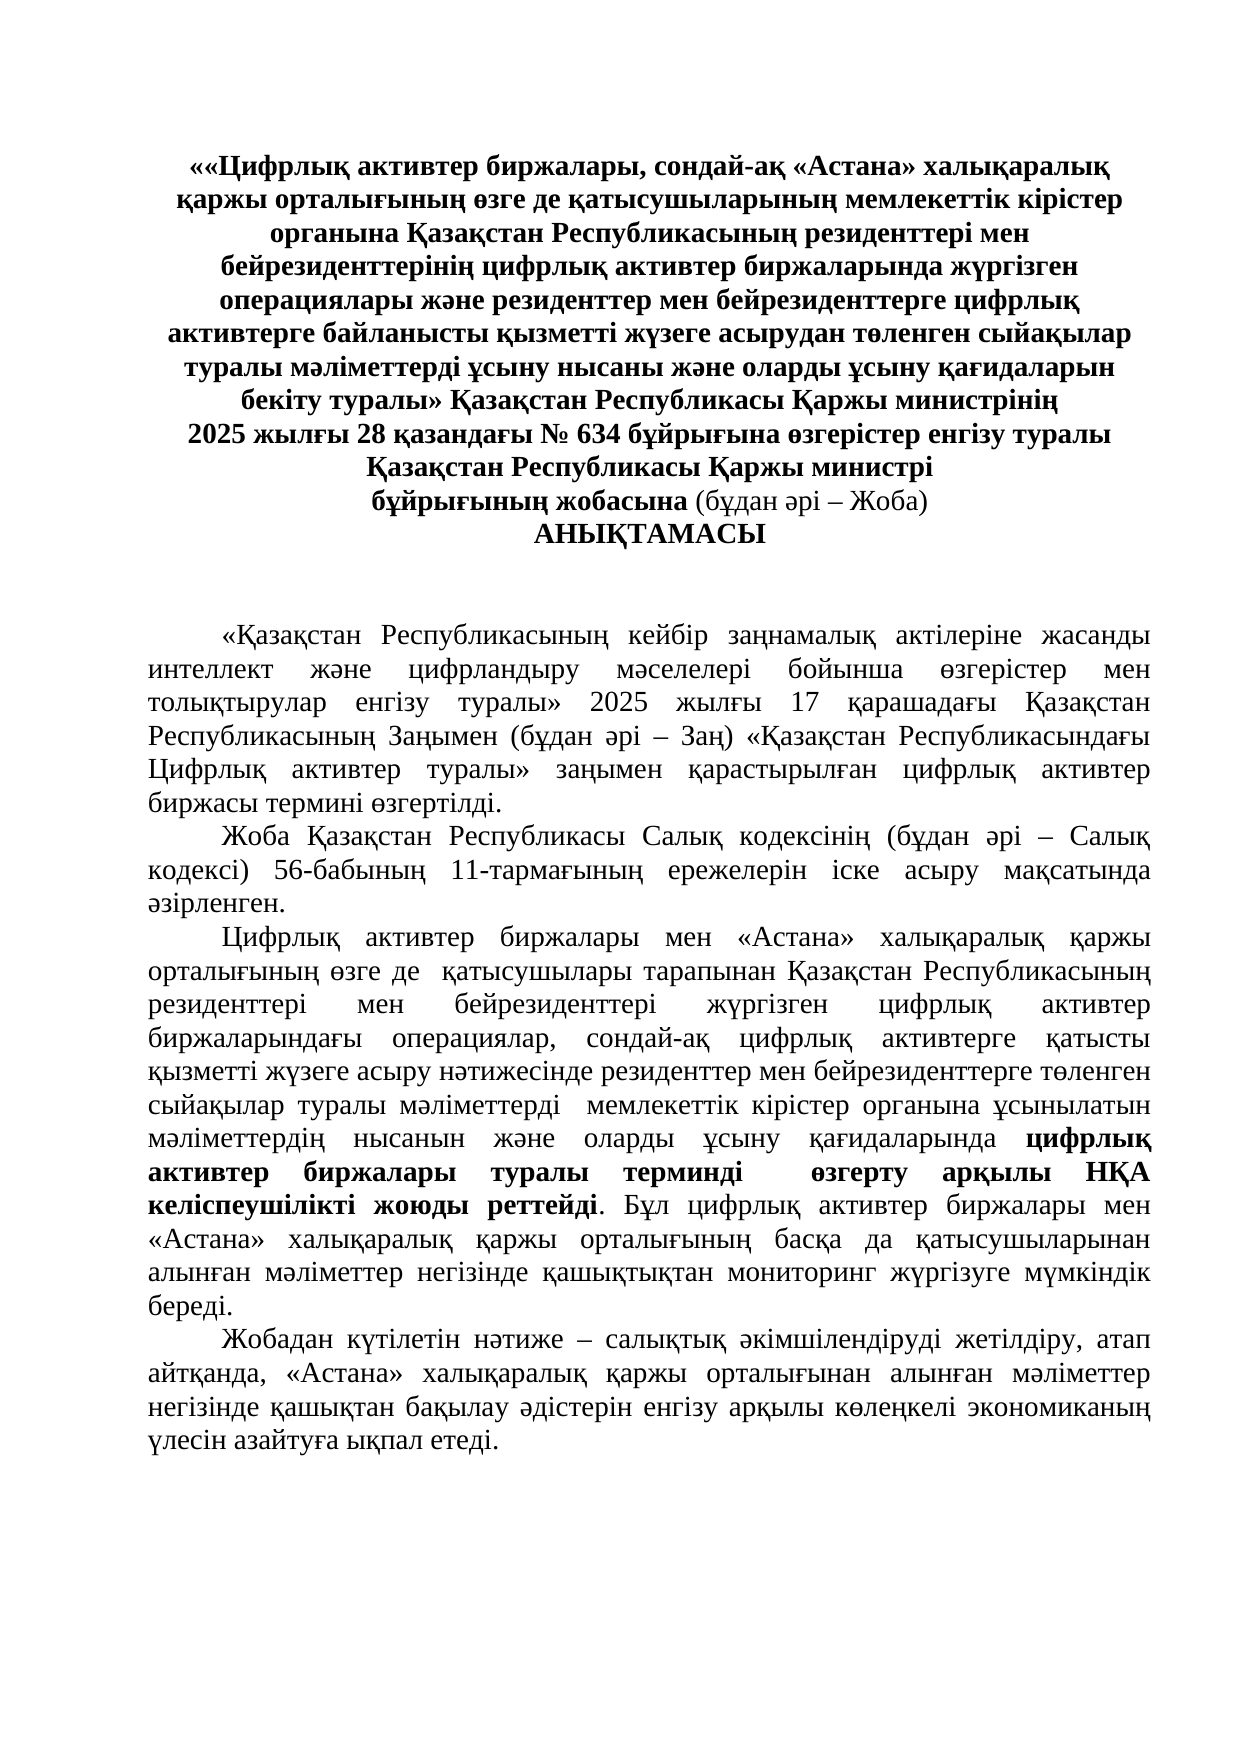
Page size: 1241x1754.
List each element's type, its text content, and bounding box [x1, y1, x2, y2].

text Жобадан күтілетін нәтиже – салықтық әкімшілендіруді жетілдіру, атап айтқанда, «Астана» халықаралық қаржы орталығынан алынған мәліметтер негізінде қашықтан бақылау әдістерін енгізу арқылы көлеңкелі экономиканың үлесін азайтуға ықпал етеді. [148, 1322, 1152, 1456]
text АНЫҚТАМАСЫ [148, 517, 1152, 550]
text ««Цифрлық активтер биржалары, сондай-ақ «Астана» халықаралық қаржы орталығының өзге де қатысушыларының мемлекеттік кірістер органына Қазақстан Республикасының резиденттері мен [148, 148, 1152, 248]
text Жоба Қазақстан Республикасы Салық кодексінің (бұдан әрі – Салық кодексі) 56-бабының 11-тармағының ережелерін іске асыру мақсатында әзірленген. [148, 818, 1152, 919]
text 2025 жылғы 28 қазандағы № 634 бұйрығына өзгерістер енгізу туралы Қазақстан Республикасы Қаржы министрі бұйрығының жобасына (бұдан әрі – Жоба) [148, 416, 1152, 517]
text бейрезиденттерінің цифрлық активтер биржаларында жүргізген операциялары және резиденттер мен бейрезиденттерге цифрлық активтерге байланысты қызметті жүзеге асырудан төленген сыйақылар туралы мәліметтерді ұсыну нысаны және оларды ұсыну қағидаларын бекіту туралы» Қазақстан Республикасы Қаржы министрінің [148, 248, 1152, 416]
text «Қазақстан Республикасының кейбір заңнамалық актілеріне жасанды интеллект және цифрландыру мәселелері бойынша өзгерістер мен толықтырулар енгізу туралы» 2025 жылғы 17 қарашадағы Қазақстан Республикасының Заңымен (бұдан әрі – Заң) «Қазақстан Республикасындағы Цифрлық активтер туралы» заңымен қарастырылған цифрлық активтер биржасы термині өзгертілді. [148, 617, 1152, 818]
text Цифрлық активтер биржалары мен «Астана» халықаралық қаржы орталығының өзге де қатысушылары тарапынан Қазақстан Республикасының резиденттері мен бейрезиденттері жүргізген цифрлық активтер биржаларындағы операциялар, сондай-ақ цифрлық активтерге қатысты қызметті жүзеге асыру нәтижесінде резиденттер мен бейрезиденттерге төленген сыйақылар туралы мәліметтерді мемлекеттік кірістер органына ұсынылатын мәліметтердің нысанын және оларды ұсыну қағидаларында цифрлық активтер биржалары туралы терминді өзгерту арқылы НҚА келіспеушілікті жоюды реттейді. Бұл цифрлық активтер биржалары мен «Астана» халықаралық қаржы орталығының басқа да қатысушыларынан алынған мәліметтер негізінде қашықтықтан мониторинг жүргізуге мүмкіндік береді. [148, 919, 1152, 1322]
